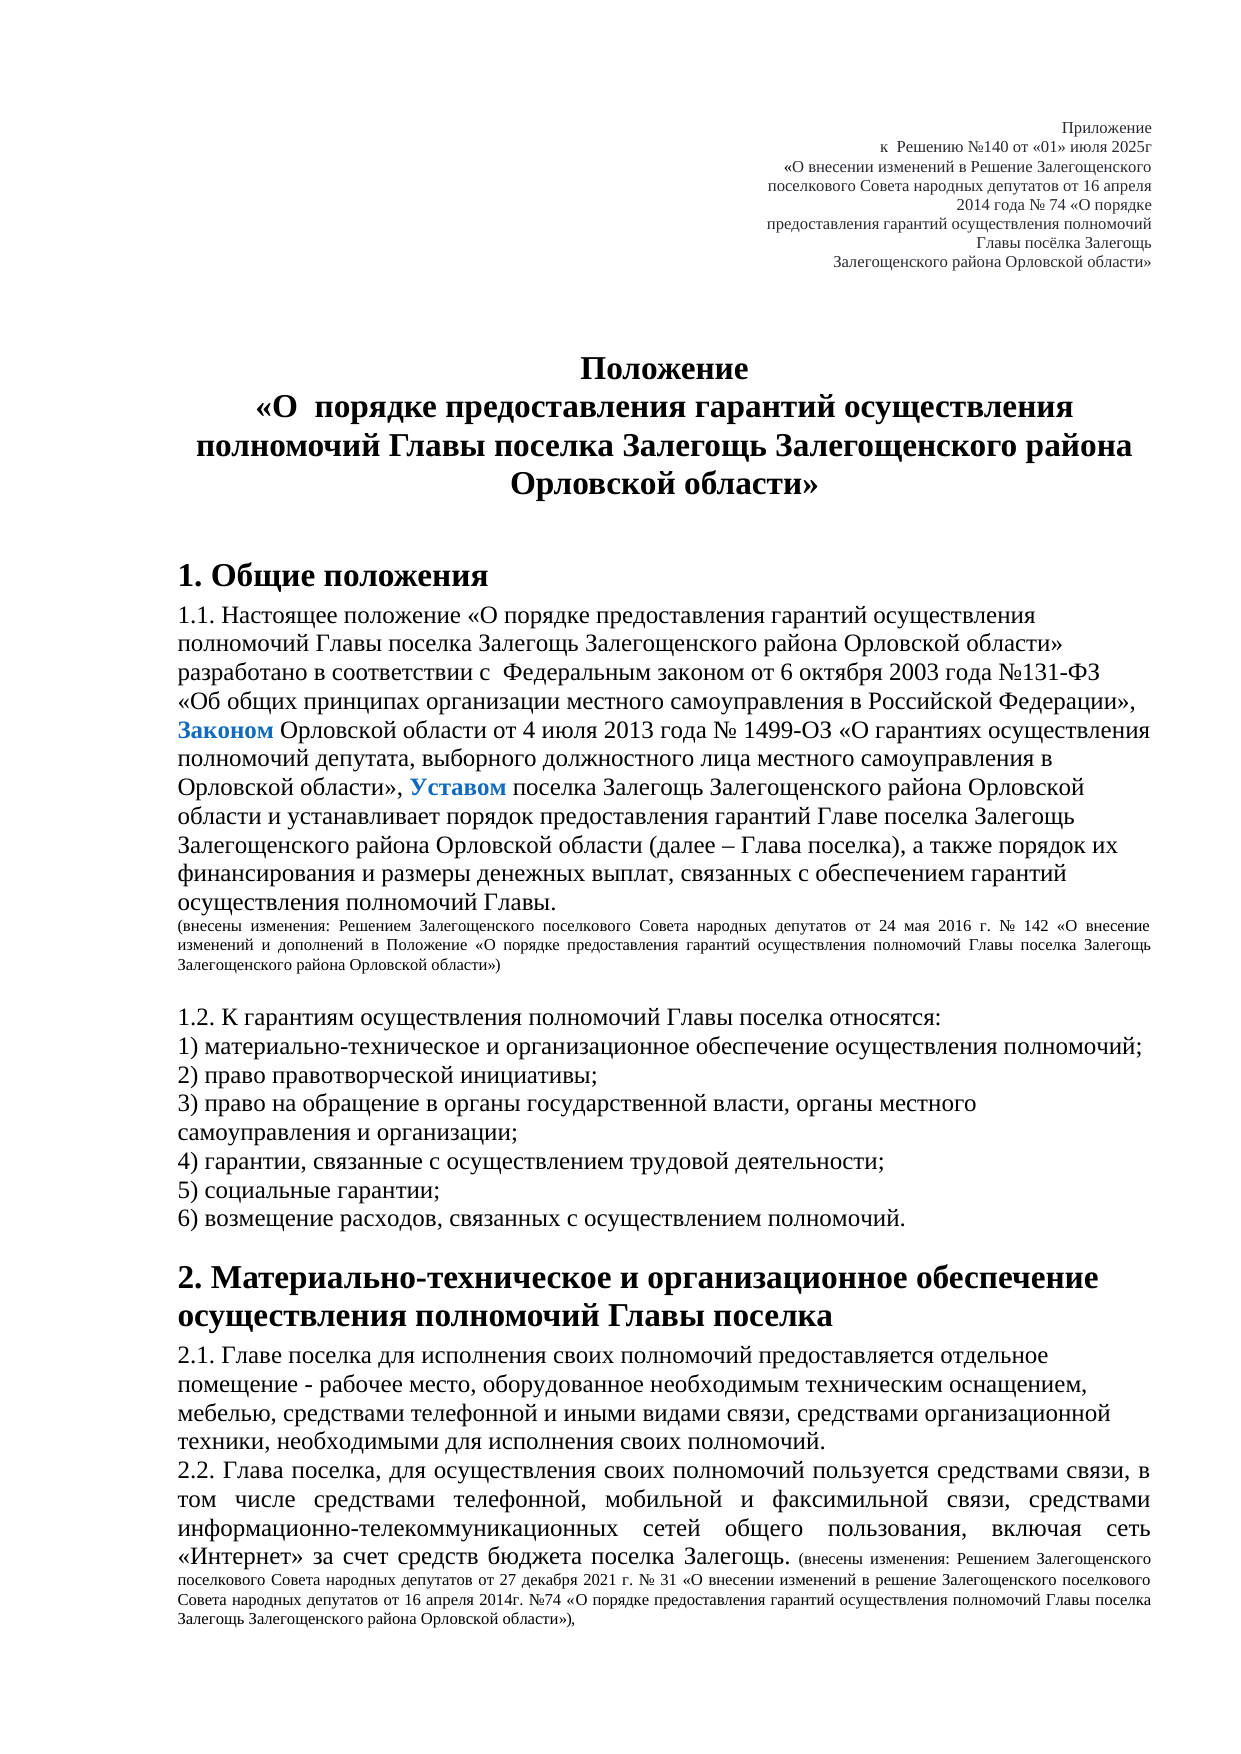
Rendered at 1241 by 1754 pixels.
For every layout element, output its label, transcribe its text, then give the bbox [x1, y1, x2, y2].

text 2.1. Главе поселка для исполнения своих полномочий предоставляется отдельное помещение - рабочее место, оборудованное необходимым техническим оснащением, мебелью, средствами телефонной и иными видами связи, средствами организационной техники, необходимыми для исполнения своих полномочий. [177, 1340, 1152, 1455]
text к Решению №140 от «01» июля 2025г [177, 137, 1152, 156]
text Приложение [177, 118, 1152, 137]
text 5) социальные гарантии; [177, 1175, 1152, 1203]
text поселкового Совета народных депутатов от 16 апреля 2014 года № 74 «О порядке предоставления гарантий осуществления полномочий Главы посёлка Залегощь [177, 176, 1152, 252]
subtitle «О порядке предоставления гарантий осуществления полномочий Главы поселка Залегощь Залегощенского района Орловской области» [177, 386, 1152, 501]
text 3) право на обращение в органы государственной власти, органы местного самоуправления и организации; [177, 1088, 1152, 1146]
text 1) материально-техническое и организационное обеспечение осуществления полномочий; [177, 1031, 1152, 1060]
subtitle 1. Общие положения [177, 555, 1152, 593]
text 4) гарантии, связанные с осуществлением трудовой деятельности; [177, 1146, 1152, 1175]
text (внесены изменения: Решением Залегощенского поселкового Совета народных депутатов от 24 мая . № 142 «О внесение изменений и дополнений в Положение «О порядке предоставления гарантий осуществления полномочий Главы поселка Залегощь Залегощенского района Орловской области») [177, 916, 1152, 973]
text Залегощенского района Орловской области» [177, 252, 1152, 271]
text 2) право правотворческой инициативы; [177, 1060, 1152, 1088]
text «О внесении изменений в Решение Залегощенского [177, 156, 1152, 176]
text 1.1. Настоящее положение «О порядке предоставления гарантий осуществления полномочий Главы поселка Залегощь Залегощенского района Орловской области» разработано в соответствии с Федеральным законом от 6 октября 2003 года №131-ФЗ «Об общих принципах организации местного самоуправления в Российской Федерации», Законом Орловской области от 4 июля 2013 года № 1499-ОЗ «О гарантиях осуществления полномочий депутата, выборного должностного лица местного самоуправления в Орловской области», Уставом поселка Залегощь Залегощенского района Орловской области и устанавливает порядок предоставления гарантий Главе поселка Залегощь Залегощенского района Орловской области (далее – Глава поселка), а также порядок их финансирования и размеры денежных выплат, связанных с обеспечением гарантий осуществления полномочий Главы. [177, 600, 1152, 916]
text 6) возмещение расходов, связанных с осуществлением полномочий. [177, 1203, 1152, 1232]
subtitle Положение [177, 348, 1152, 386]
text 1.2. К гарантиям осуществления полномочий Главы поселка относятся: [177, 1002, 1152, 1031]
subtitle 2. Материально-техническое и организационное обеспечение осуществления полномочий Главы поселка [177, 1257, 1152, 1334]
text 2.2. Глава поселка, для осуществления своих полномочий пользуется средствами связи, в том числе средствами телефонной, мобильной и факсимильной связи, средствами информационно-телекоммуникационных сетей общего пользования, включая сеть «Интернет» за счет средств бюджета поселка Залегощь. (внесены изменения: Решением Залегощенского поселкового Совета народных депутатов от 27 декабря 2021 г. № 31 «О внесении изменений в решение Залегощенского поселкового Совета народных депутатов от 16 апреля 2014г. №74 «О порядке предоставления гарантий осуществления полномочий Главы поселка Залегощь Залегощенского района Орловской области»), [177, 1455, 1152, 1628]
